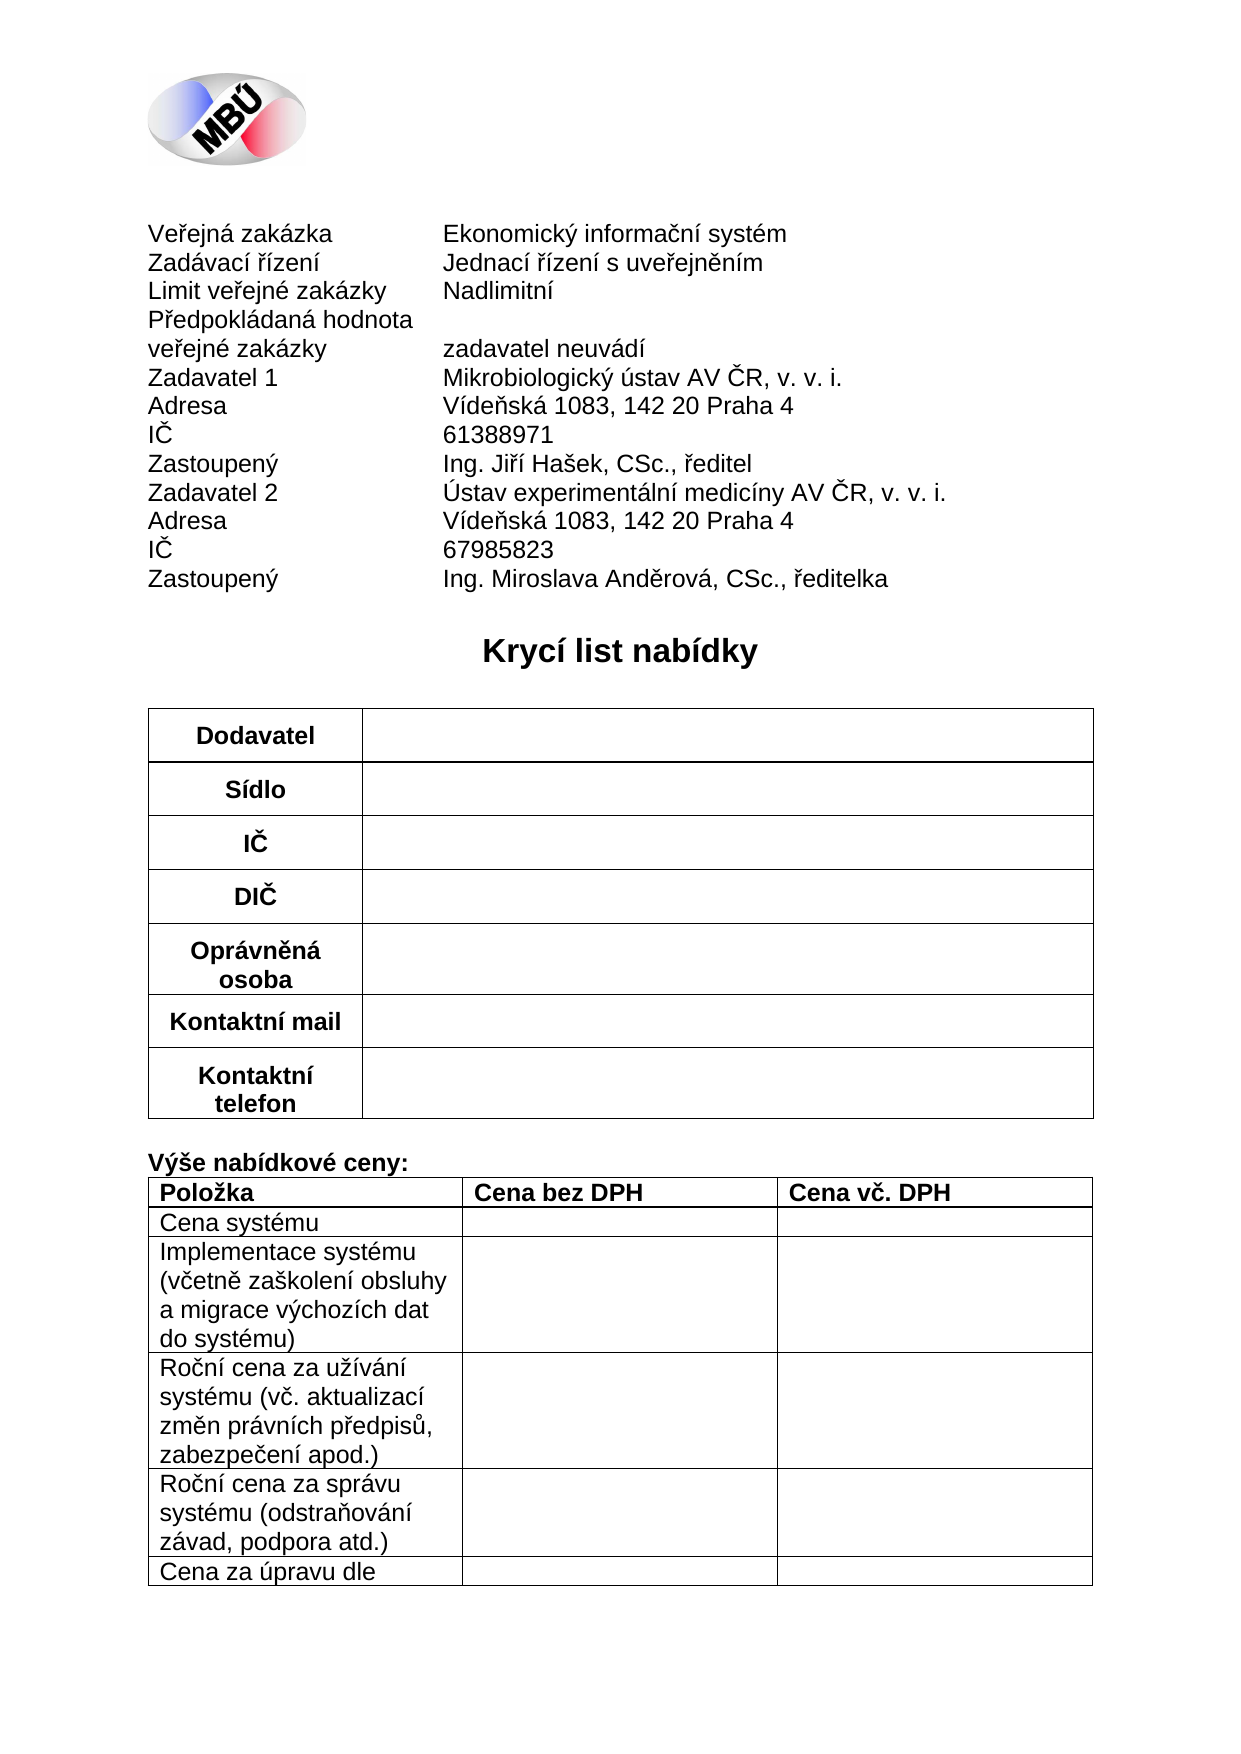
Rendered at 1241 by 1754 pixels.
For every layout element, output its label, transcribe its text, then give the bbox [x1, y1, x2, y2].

table_cell [363, 870, 1093, 922]
text IČ 67985823 [148, 535, 1093, 564]
table_cell [363, 1048, 1093, 1118]
table_cell [463, 1469, 777, 1556]
table_cell [778, 1237, 1092, 1352]
table_cell [363, 995, 1093, 1047]
table_cell Kontaktní telefon [149, 1048, 362, 1118]
table_cell Cena systému [149, 1208, 462, 1236]
table_cell [363, 816, 1093, 869]
table_cell Implementace systému (včetně zaškolení obsluhy a migrace výchozích dat do systému) [149, 1237, 462, 1352]
text Adresa Vídeňská 1083, 142 20 Praha 4 [148, 506, 1093, 535]
table_header Cena bez DPH [463, 1178, 777, 1206]
table_header Cena vč. DPH [778, 1178, 1092, 1206]
table_cell Roční cena za správu systému (odstraňování závad, podpora atd.) [149, 1469, 462, 1556]
text veřejné zakázky zadavatel neuvádí [148, 334, 1093, 362]
text Veřejná zakázka Ekonomický informační systém [148, 219, 1093, 247]
text Předpokládaná hodnota [148, 305, 1093, 334]
table_cell DIČ [149, 870, 362, 922]
text Krycí list nabídky [148, 631, 1093, 669]
text Zastoupený Ing. Jiří Hašek, CSc., ředitel [148, 449, 1093, 477]
text Zastoupený Ing. Miroslava Anděrová, CSc., ředitelka [148, 564, 1093, 592]
text Limit veřejné zakázky Nadlimitní [148, 276, 1093, 305]
table_header Dodavatel [149, 709, 362, 761]
text Výše nabídkové ceny: [148, 1148, 1093, 1177]
table_header [363, 709, 1093, 761]
table_cell [778, 1353, 1092, 1468]
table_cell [149, 1557, 462, 1585]
table_cell Oprávněná osoba [149, 924, 362, 993]
table_cell [463, 1557, 777, 1585]
text IČ 61388971 [148, 420, 1093, 449]
table_cell [363, 763, 1093, 815]
table_cell [463, 1353, 777, 1468]
table_cell [778, 1208, 1092, 1236]
text Zadavatel 2 Ústav experimentální medicíny AV ČR, v. v. i. [148, 477, 1093, 506]
table_cell [463, 1237, 777, 1352]
text Zadávací řízení Jednací řízení s uveřejněním [148, 247, 1093, 276]
table_cell Sídlo [149, 763, 362, 815]
table_cell [463, 1208, 777, 1236]
text Adresa Vídeňská 1083, 142 20 Praha 4 [148, 391, 1093, 420]
table_header Položka [149, 1178, 462, 1206]
table_cell Kontaktní mail [149, 995, 362, 1047]
text Zadavatel 1 Mikrobiologický ústav AV ČR, v. v. i. [148, 362, 1093, 391]
table_cell Roční cena za užívání systému (vč. aktualizací změn právních předpisů, zabezpečení apod.) [149, 1353, 462, 1468]
table_cell [778, 1469, 1092, 1556]
table_cell [363, 924, 1093, 993]
table_cell [778, 1557, 1092, 1585]
table_cell IČ [149, 816, 362, 869]
